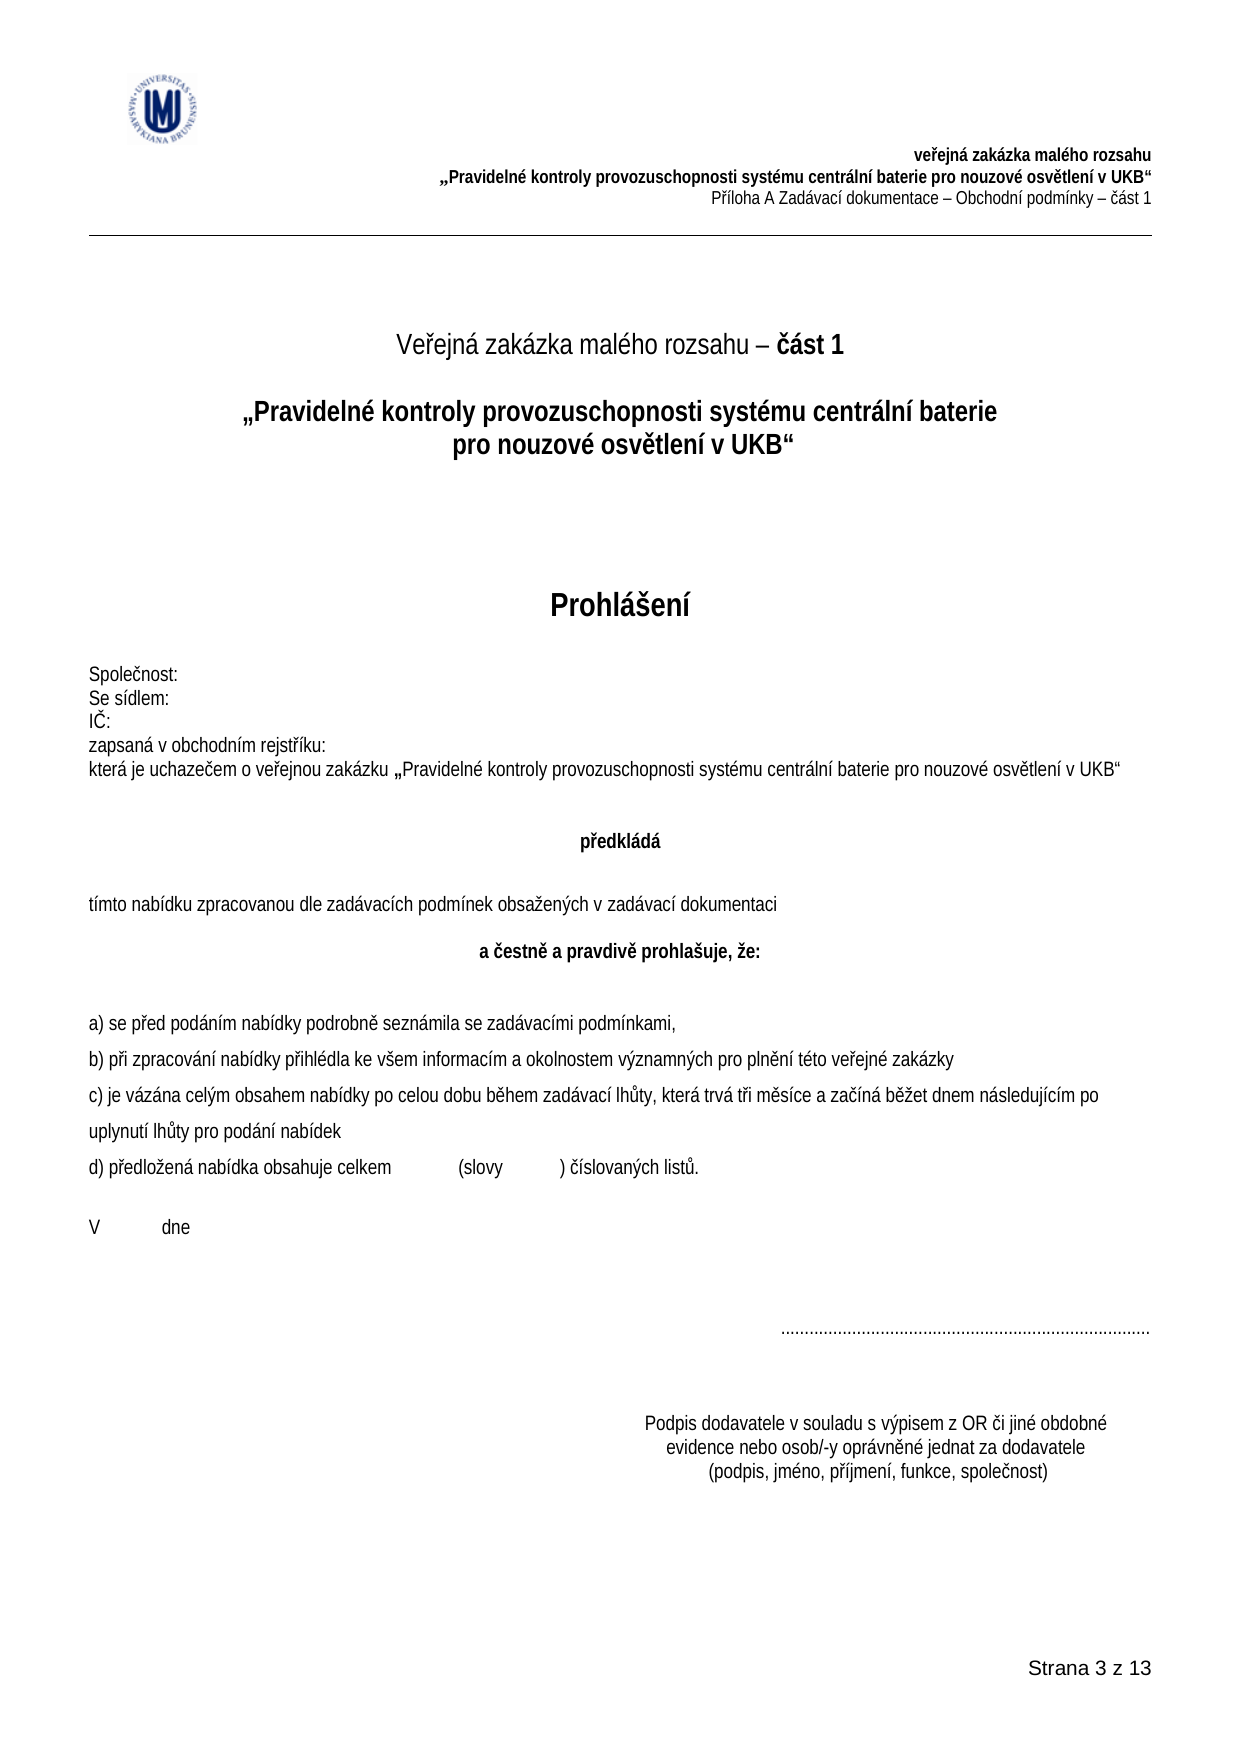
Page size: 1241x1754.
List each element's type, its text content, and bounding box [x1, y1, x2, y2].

text „Pravidelné kontroly provozuschopnosti systému centrální baterie [89, 394, 1152, 427]
text pro nouzové osvětlení v UKB“ [89, 427, 1152, 461]
text IČ: [89, 709, 1152, 733]
text Společnost: [89, 662, 1152, 686]
text .............................................................................. [89, 1315, 1152, 1339]
text zapsaná v obchodním rejstříku: [89, 733, 1152, 757]
text a čestně a pravdivě prohlašuje, že: [89, 939, 1152, 963]
text Veřejná zakázka malého rozsahu – část 1 [89, 327, 1152, 360]
text předkládá [89, 829, 1152, 853]
text V dne [89, 1215, 1152, 1239]
text tímto nabídku zpracovanou dle zadávacích podmínek obsažených v zadávací dokumentaci [89, 891, 1152, 915]
text c) je vázána celým obsahem nabídky po celou dobu během zadávací lhůty, která trvá tři měsíce a začíná běžet dnem následujícím po uplynutí lhůty pro podání nabídek [89, 1083, 1152, 1143]
text která je uchazečem o veřejnou zakázku „Pravidelné kontroly provozuschopnosti systému centrální baterie pro nouzové osvětlení v UKB“ [89, 757, 1152, 781]
text d) předložená nabídka obsahuje celkem (slovy ) číslovaných listů. [89, 1155, 1152, 1179]
text Prohlášení [89, 585, 1152, 623]
text b) při zpracování nabídky přihlédla ke všem informacím a okolnostem významných pro plnění této veřejné zakázky [89, 1047, 1152, 1071]
text Se sídlem: [89, 686, 1152, 709]
text a) se před podáním nabídky podrobně seznámila se zadávacími podmínkami, [89, 1011, 1152, 1035]
picture [127, 73, 198, 145]
text Podpis dodavatele v souladu s výpisem z OR či jiné obdobné evidence nebo osob/-y oprávněné jednat za dodavatele (podpis, jméno, příjmení, funkce, společnost) [605, 1411, 1152, 1483]
